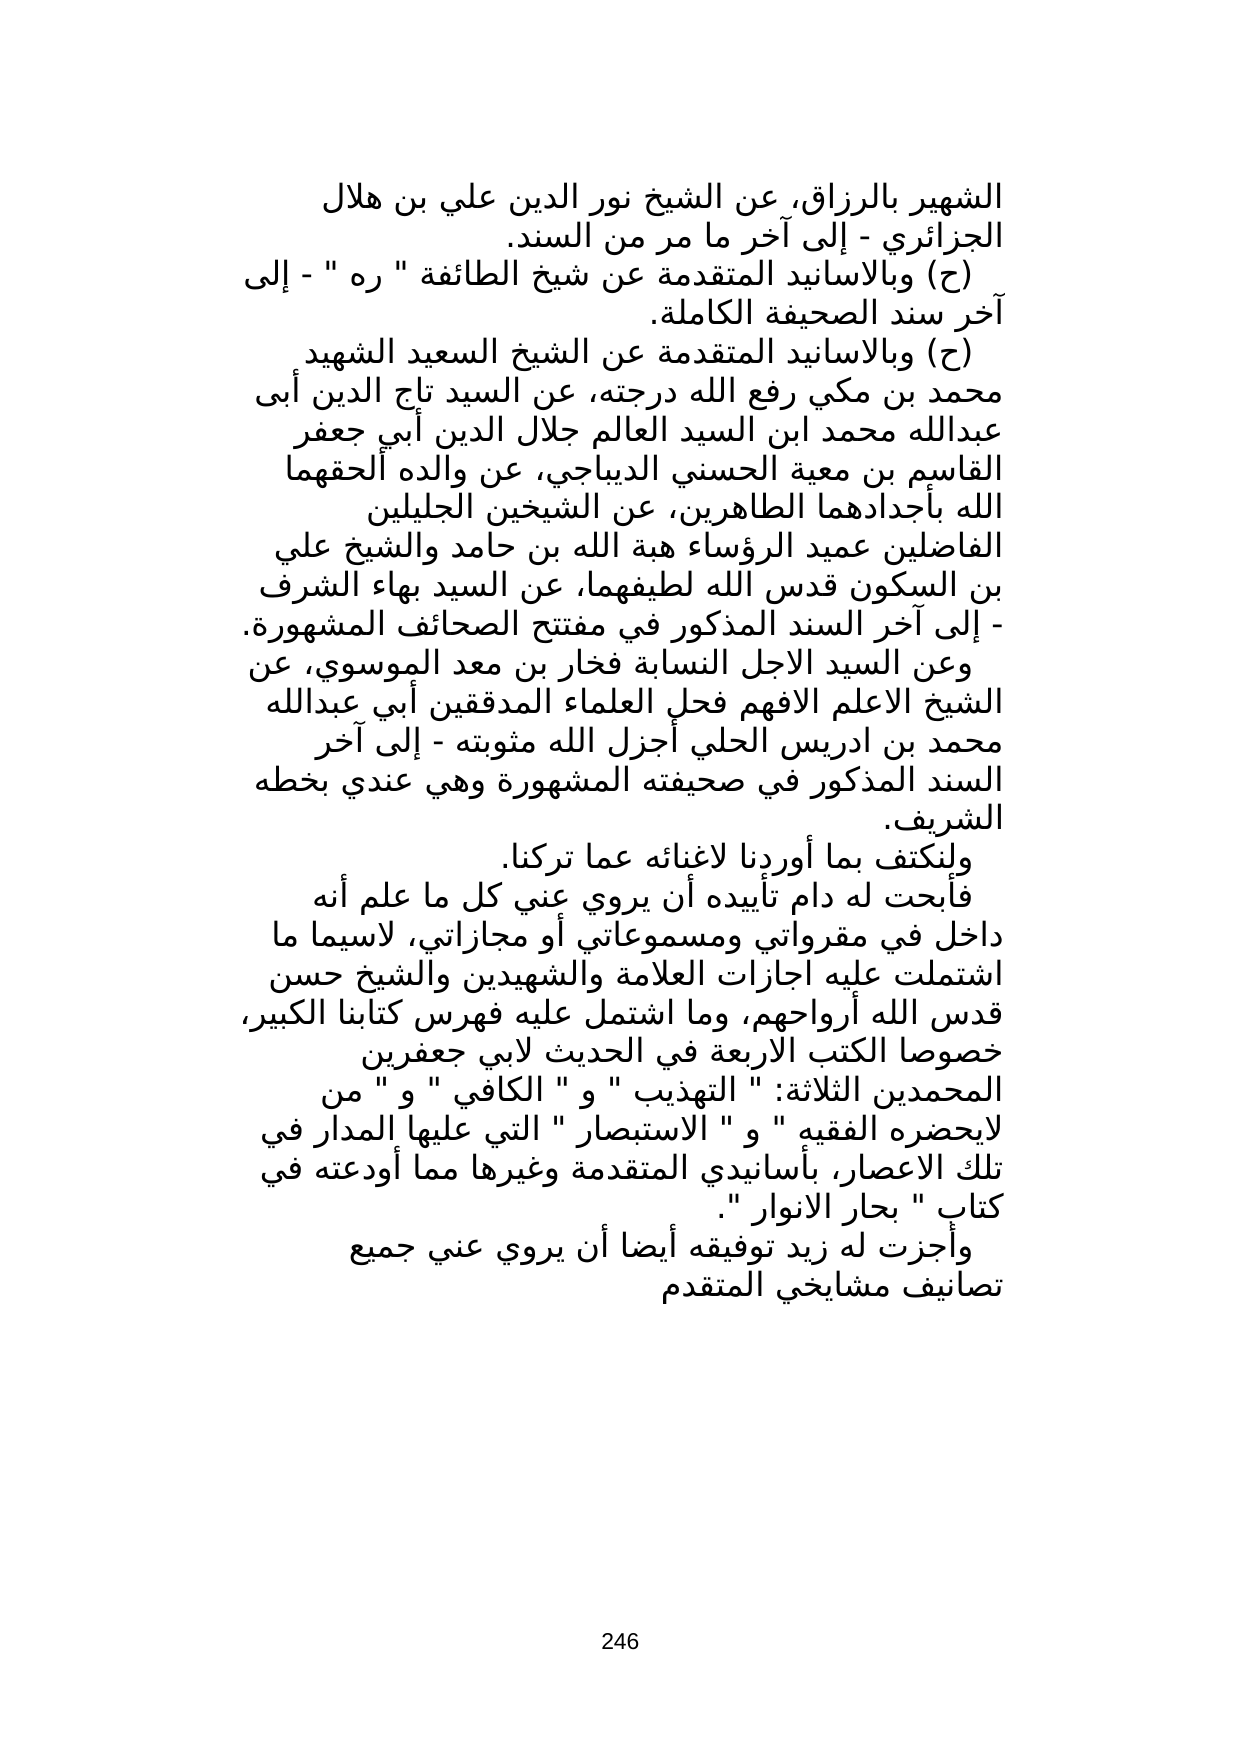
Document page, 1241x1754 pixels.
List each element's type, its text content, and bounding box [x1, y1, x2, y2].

text فأبحت له دام تأييده أن يروي عني كل ما علم أنه داخل في مقرواتي ومسموعاتي أو مجازاتي، لاسيما ما اشتملت عليه اجازات العلامة والشهيدين والشيخ حسن قدس الله أرواحهم، وما اشتمل عليه فهرس كتابنا الكبير، خصوصا الكتب الاربعة في الحديث لابي جعفرين المحمدين الثلاثة: " التهذيب " و " الكافي " و " من لايحضره الفقيه " و " الاستبصار " التي عليها المدار في تلك الاعصار، بأسانيدي المتقدمة وغيرها مما أودعته في كتاب " بحار الانوار ". [236, 877, 1004, 1226]
text الشهير بالرزاق، عن الشيخ نور الدين علي بن هلال الجزائري - إلى آخر ما مر من السند. [236, 177, 1004, 255]
text وعن السيد الاجل النسابة فخار بن معد الموسوي، عن الشيخ الاعلم الافهم فحل العلماء المدققين أبي عبدالله محمد بن ادريس الحلي أجزل الله مثوبته - إلى آخر السند المذكور في صحيفته المشهورة وهي عندي بخطه الشريف. [236, 643, 1004, 838]
text (ح) وبالاسانيد المتقدمة عن شيخ الطائفة " ره " - إلى آخر سند الصحيفة الكاملة. [236, 255, 1004, 333]
text (ح) وبالاسانيد المتقدمة عن الشيخ السعيد الشهيد محمد بن مكي رفع الله درجته، عن السيد تاج الدين أبى عبدالله محمد ابن السيد العالم جلال الدين أبي جعفر القاسم بن معية الحسني الديباجي، عن والده ألحقهما الله بأجدادهما الطاهرين، عن الشيخين الجليلين الفاضلين عميد الرؤساء هبة الله بن حامد والشيخ علي بن السكون قدس الله لطيفهما، عن السيد بهاء الشرف - إلى آخر السند المذكور في مفتتح الصحائف المشهورة. [236, 333, 1004, 643]
text وأجزت له زيد توفيقه أيضا أن يروي عني جميع تصانيف مشايخي المتقدم [236, 1226, 1004, 1304]
text ولنكتف بما أوردنا لاغنائه عما تركنا. [236, 838, 1004, 877]
